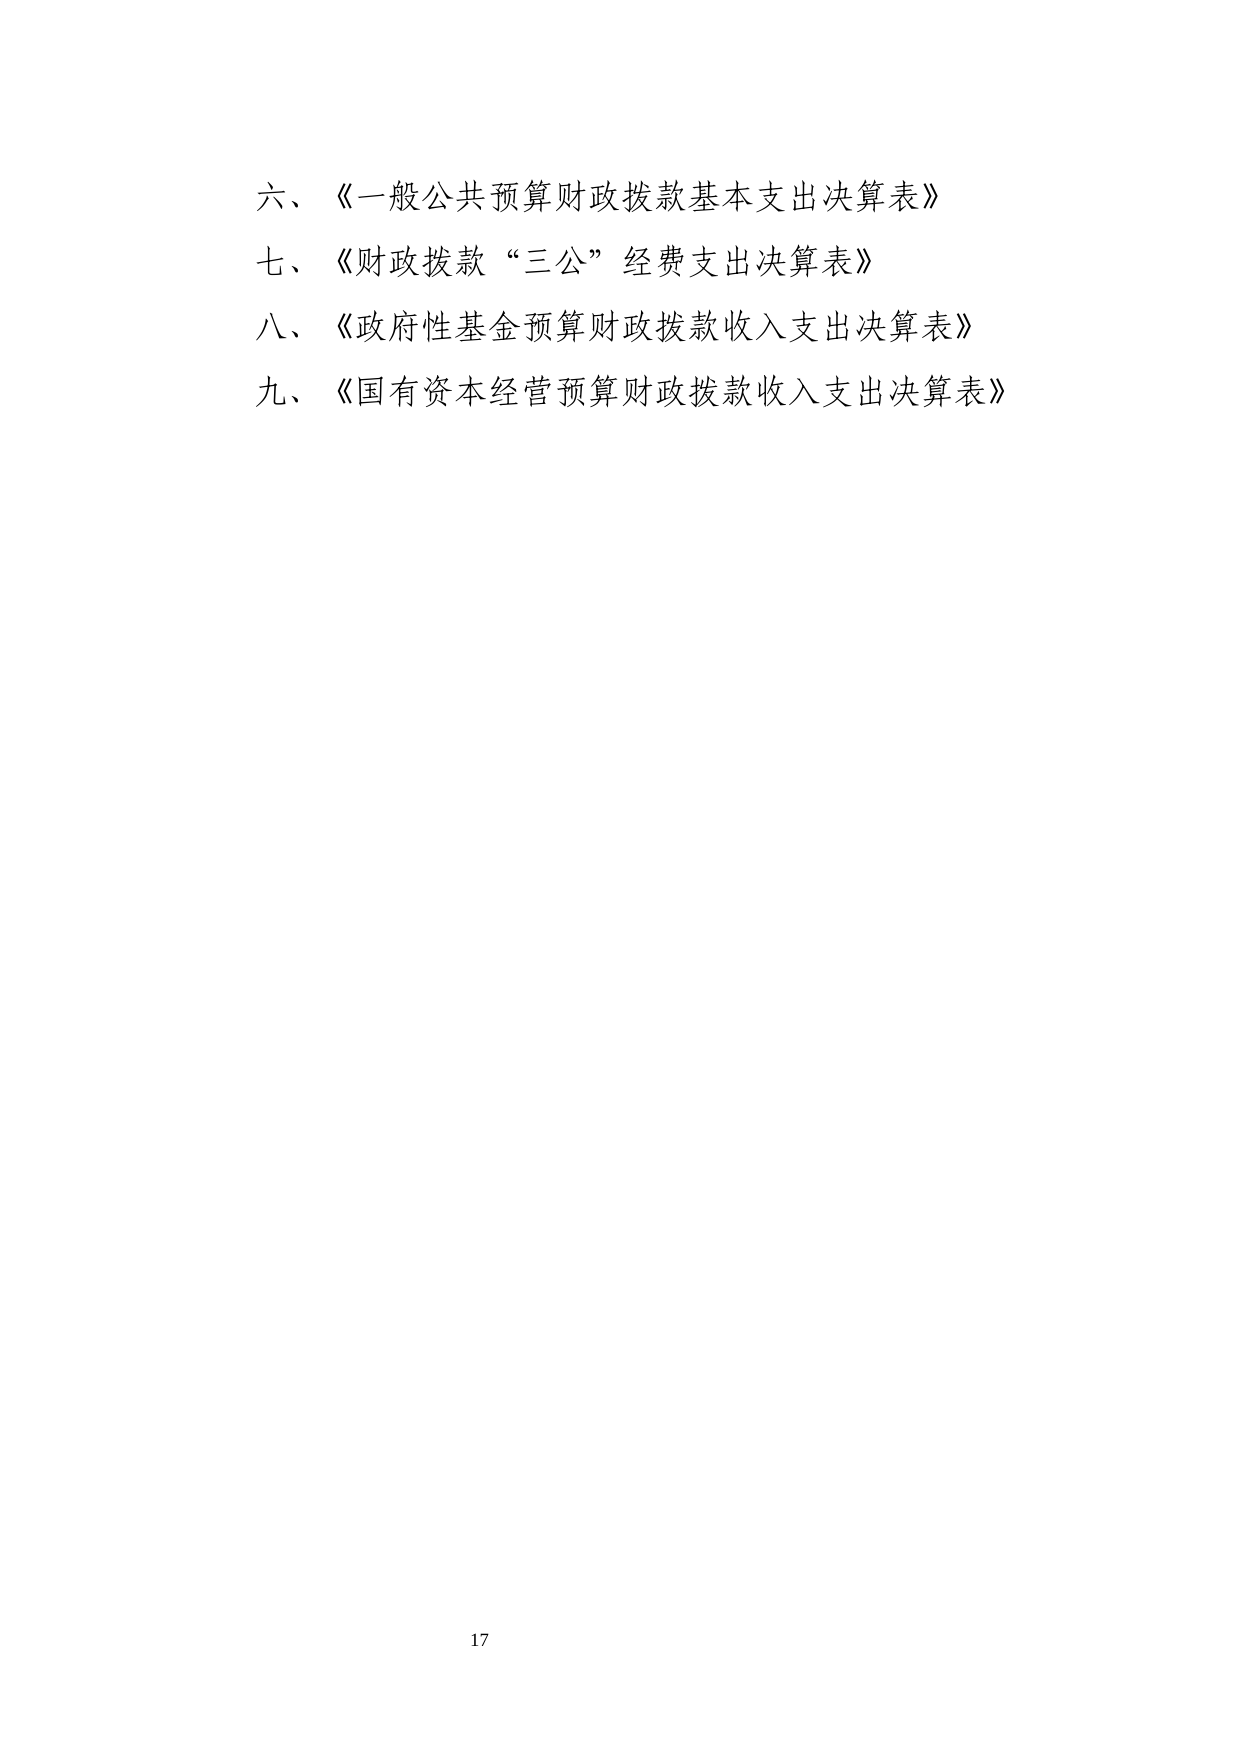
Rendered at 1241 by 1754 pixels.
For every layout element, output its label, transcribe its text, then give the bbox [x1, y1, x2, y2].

text 七、《财政拨款“三公”经费支出决算表》 [187, 227, 1053, 292]
text 九、《国有资本经营预算财政拨款收入支出决算表》 [187, 357, 1053, 422]
text 六、《一般公共预算财政拨款基本支出决算表》 [187, 162, 1053, 227]
text 八、《政府性基金预算财政拨款收入支出决算表》 [187, 292, 1053, 357]
